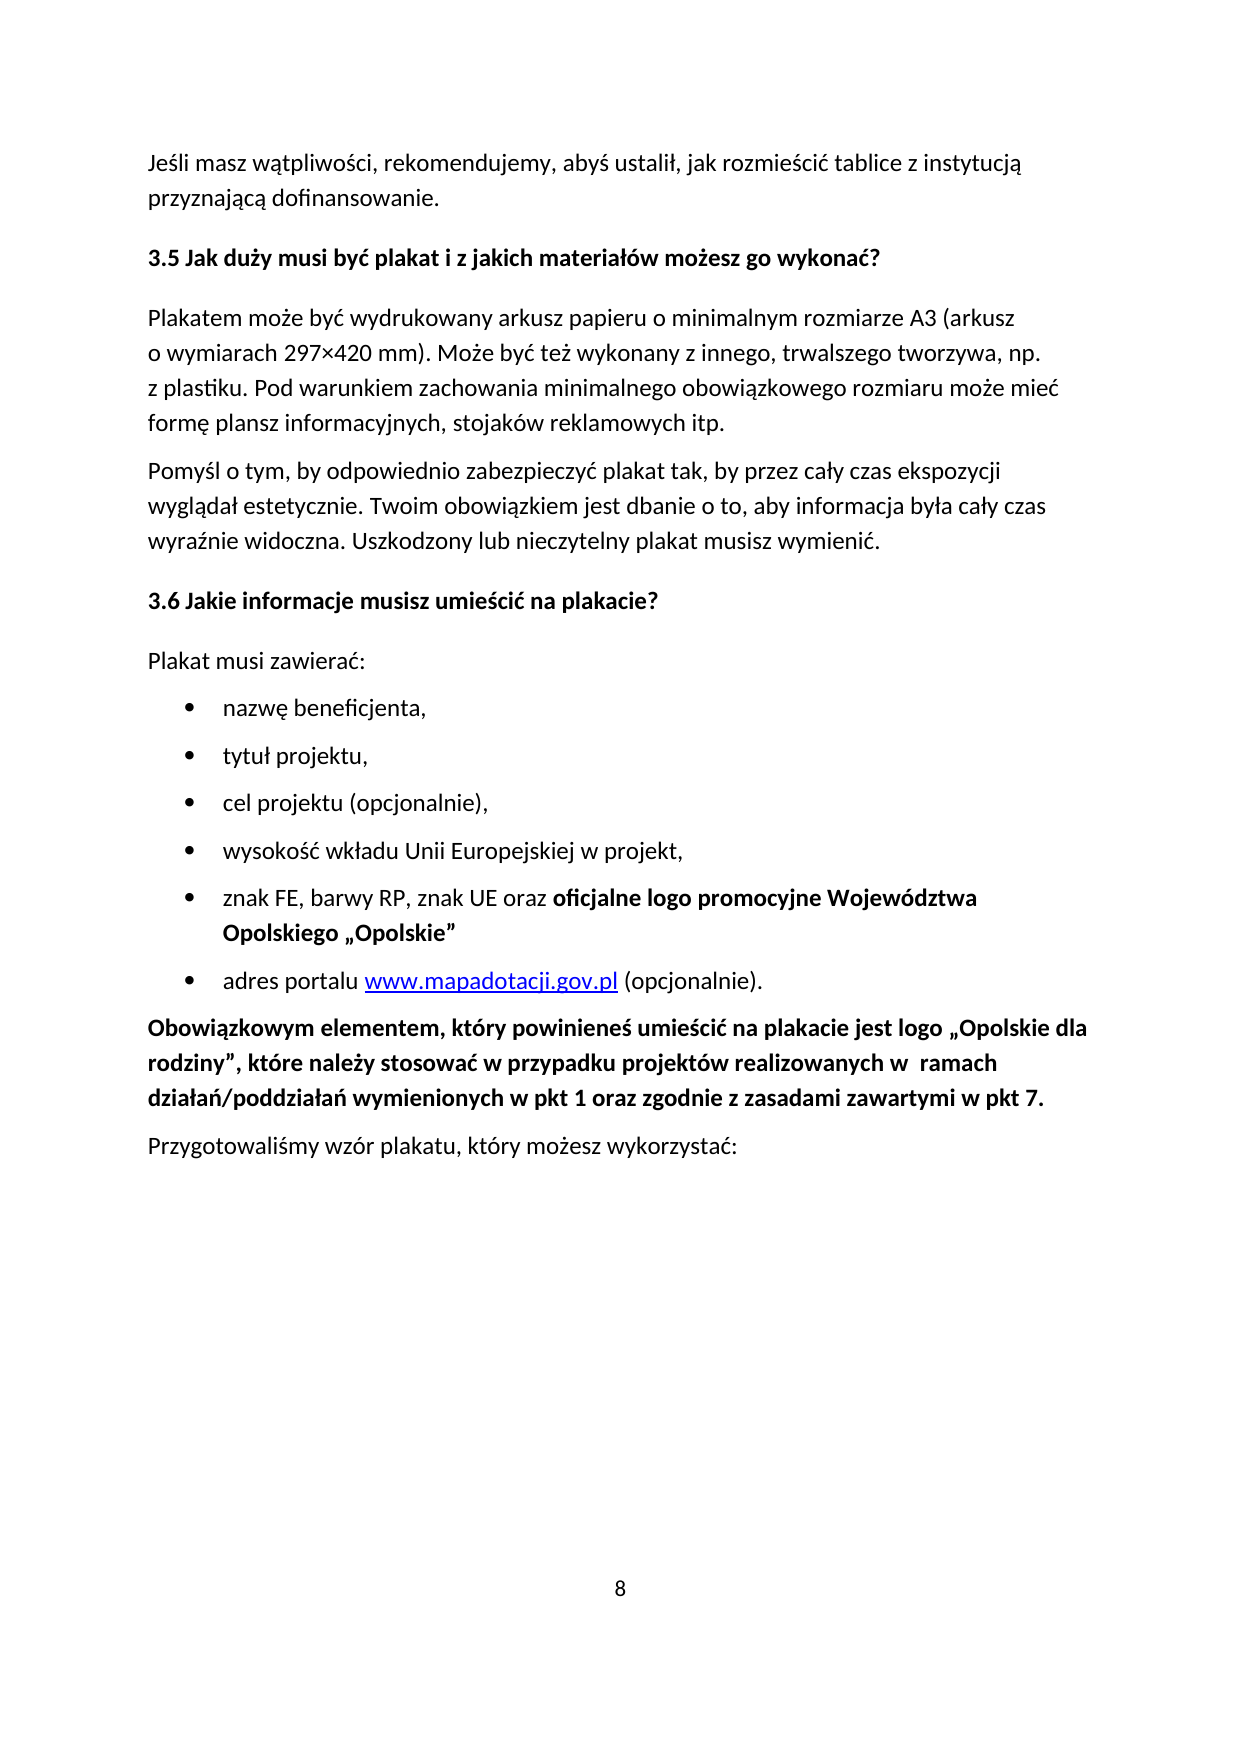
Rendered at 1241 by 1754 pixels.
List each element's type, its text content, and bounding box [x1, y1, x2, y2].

list nazwę beneficjenta, [185, 693, 1093, 723]
text Jeśli masz wątpliwości, rekomendujemy, abyś ustalił, jak rozmieścić tablice z instytucją przyznającą dofinansowanie. [148, 148, 1093, 213]
list tytuł projektu, [185, 740, 1093, 771]
text Plakat musi zawierać: [148, 645, 1093, 676]
text Plakatem może być wydrukowany arkusz papieru o minimalnym rozmiarze A3 (arkusz o wymiarach 297×420 mm). Może być też wykonany z innego, trwalszego tworzywa, np. z plastiku. Pod warunkiem zachowania minimalnego obowiązkowego rozmiaru może mieć formę plansz informacyjnych, stojaków reklamowych itp. [148, 303, 1093, 438]
text Obowiązkowym elementem, który powinieneś umieścić na plakacie jest logo „Opolskie dla rodziny”, które należy stosować w przypadku projektów realizowanych w ramach działań/poddziałań wymienionych w pkt 1 oraz zgodnie z zasadami zawartymi w pkt 7. [148, 1013, 1093, 1113]
list wysokość wkładu Unii Europejskiej w projekt, [185, 835, 1093, 866]
text Przygotowaliśmy wzór plakatu, który możesz wykorzystać: [148, 1130, 1093, 1161]
list cel projektu (opcjonalnie), [185, 788, 1093, 818]
text Pomyśl o tym, by odpowiednio zabezpieczyć plakat tak, by przez cały czas ekspozycji wyglądał estetycznie. Twoim obowiązkiem jest dbanie o to, aby informacja była cały czas wyraźnie widoczna. Uszkodzony lub nieczytelny plakat musisz wymienić. [148, 455, 1093, 556]
list znak FE, barwy RP, znak UE oraz oficjalne logo promocyjne Województwa Opolskiego „Opolskie” [185, 883, 1093, 948]
list Jak duży musi być plakat i z jakich materiałów możesz go wykonać? [148, 243, 1093, 273]
list Jakie informacje musisz umieścić na plakacie? [148, 585, 1093, 616]
list adres portalu www.mapadotacji.gov.pl (opcjonalnie). [185, 965, 1093, 996]
